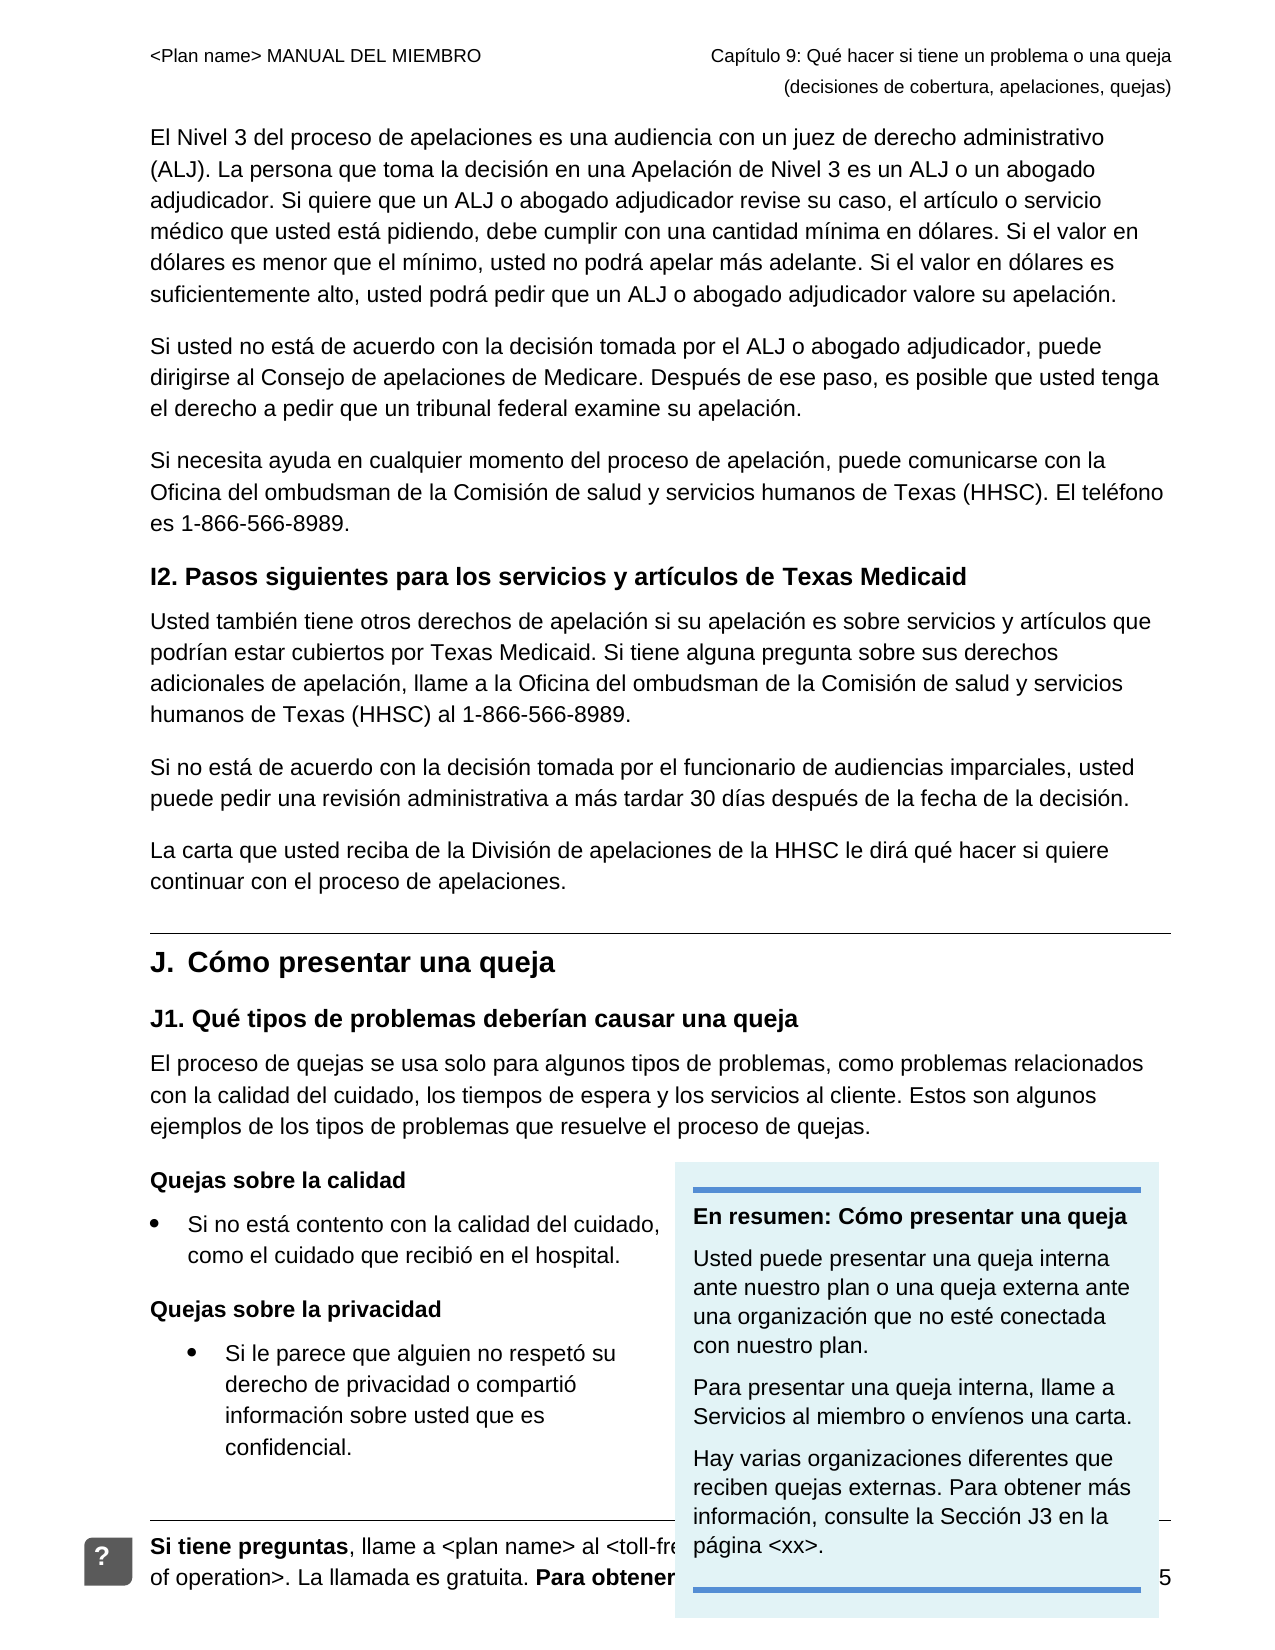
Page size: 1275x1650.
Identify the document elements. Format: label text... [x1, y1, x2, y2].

text Si no está de acuerdo con la decisión tomada por el funcionario de audiencias imparciales, usted puede pedir una revisión administrativa a más tardar 30 días después de la fecha de la decisión. [150, 750, 1171, 812]
text El proceso de quejas se usa solo para algunos tipos de problemas, como problemas relacionados con la calidad del cuidado, los tiempos de espera y los servicios al cliente. Estos son algunos ejemplos de los tipos de problemas que resuelve el proceso de quejas. [150, 1047, 1171, 1141]
text Si necesita ayuda en cualquier momento del proceso de apelación, puede comunicarse con la Oficina del ombudsman de la Comisión de salud y servicios humanos de Texas (HHSC). El teléfono es 1-866-566-8989. [150, 444, 1171, 537]
subtitle Cómo presentar una queja [150, 934, 1171, 980]
list Si le parece que alguien no respetó su derecho de privacidad o compartió información sobre usted que es confidencial. [187, 1336, 675, 1461]
text La carta que usted reciba de la División de apelaciones de la HHSC le dirá qué hacer si quiere continuar con el proceso de apelaciones. [150, 833, 1171, 896]
subtitle I2. Pasos siguientes para los servicios y artículos de Texas Medicaid [150, 558, 1096, 592]
subtitle Quejas sobre la calidad [150, 1161, 687, 1195]
list Si no está contento con la calidad del cuidado, como el cuidado que recibió en el hospital. [150, 1207, 675, 1270]
text Usted también tiene otros derechos de apelación si su apelación es sobre servicios y artículos que podrían estar cubiertos por Texas Medicaid. Si tiene alguna pregunta sobre sus derechos adicionales de apelación, llame a la Oficina del ombudsman de la Comisión de salud y servicios humanos de Texas (HHSC) al 1-866-566-8989. [150, 604, 1171, 729]
text El Nivel 3 del proceso de apelaciones es una audiencia con un juez de derecho administrativo (ALJ). La persona que toma la decisión en una Apelación de Nivel 3 es un ALJ o un abogado adjudicador. Si quiere que un ALJ o abogado adjudicador revise su caso, el artículo o servicio médico que usted está pidiendo, debe cumplir con una cantidad mínima en dólares. Si el valor en dólares es menor que el mínimo, usted no podrá apelar más adelante. Si el valor en dólares es suficientemente alto, usted podrá pedir que un ALJ o abogado adjudicador valore su apelación. [150, 121, 1171, 308]
text Si usted no está de acuerdo con la decisión tomada por el ALJ o abogado adjudicador, puede dirigirse al Consejo de apelaciones de Medicare. Después de ese paso, es posible que usted tenga el derecho a pedir que un tribunal federal examine su apelación. [150, 329, 1171, 423]
subtitle J1. Qué tipos de problemas deberían causar una queja [150, 1001, 1096, 1034]
subtitle Quejas sobre la privacidad [150, 1291, 675, 1324]
table_header En resumen: Cómo presentar una queja Usted puede presentar una queja interna ante nuestro plan o una queja externa ante una organización que no esté conectada con nuestro plan. Para presentar una queja interna, llame a Servicios al miembro o envíenos una carta. Hay varias organizaciones diferentes que reciben quejas externas. Para obtener más información, consulte la Sección J3 en la página <xx>. [688, 1174, 1146, 1605]
